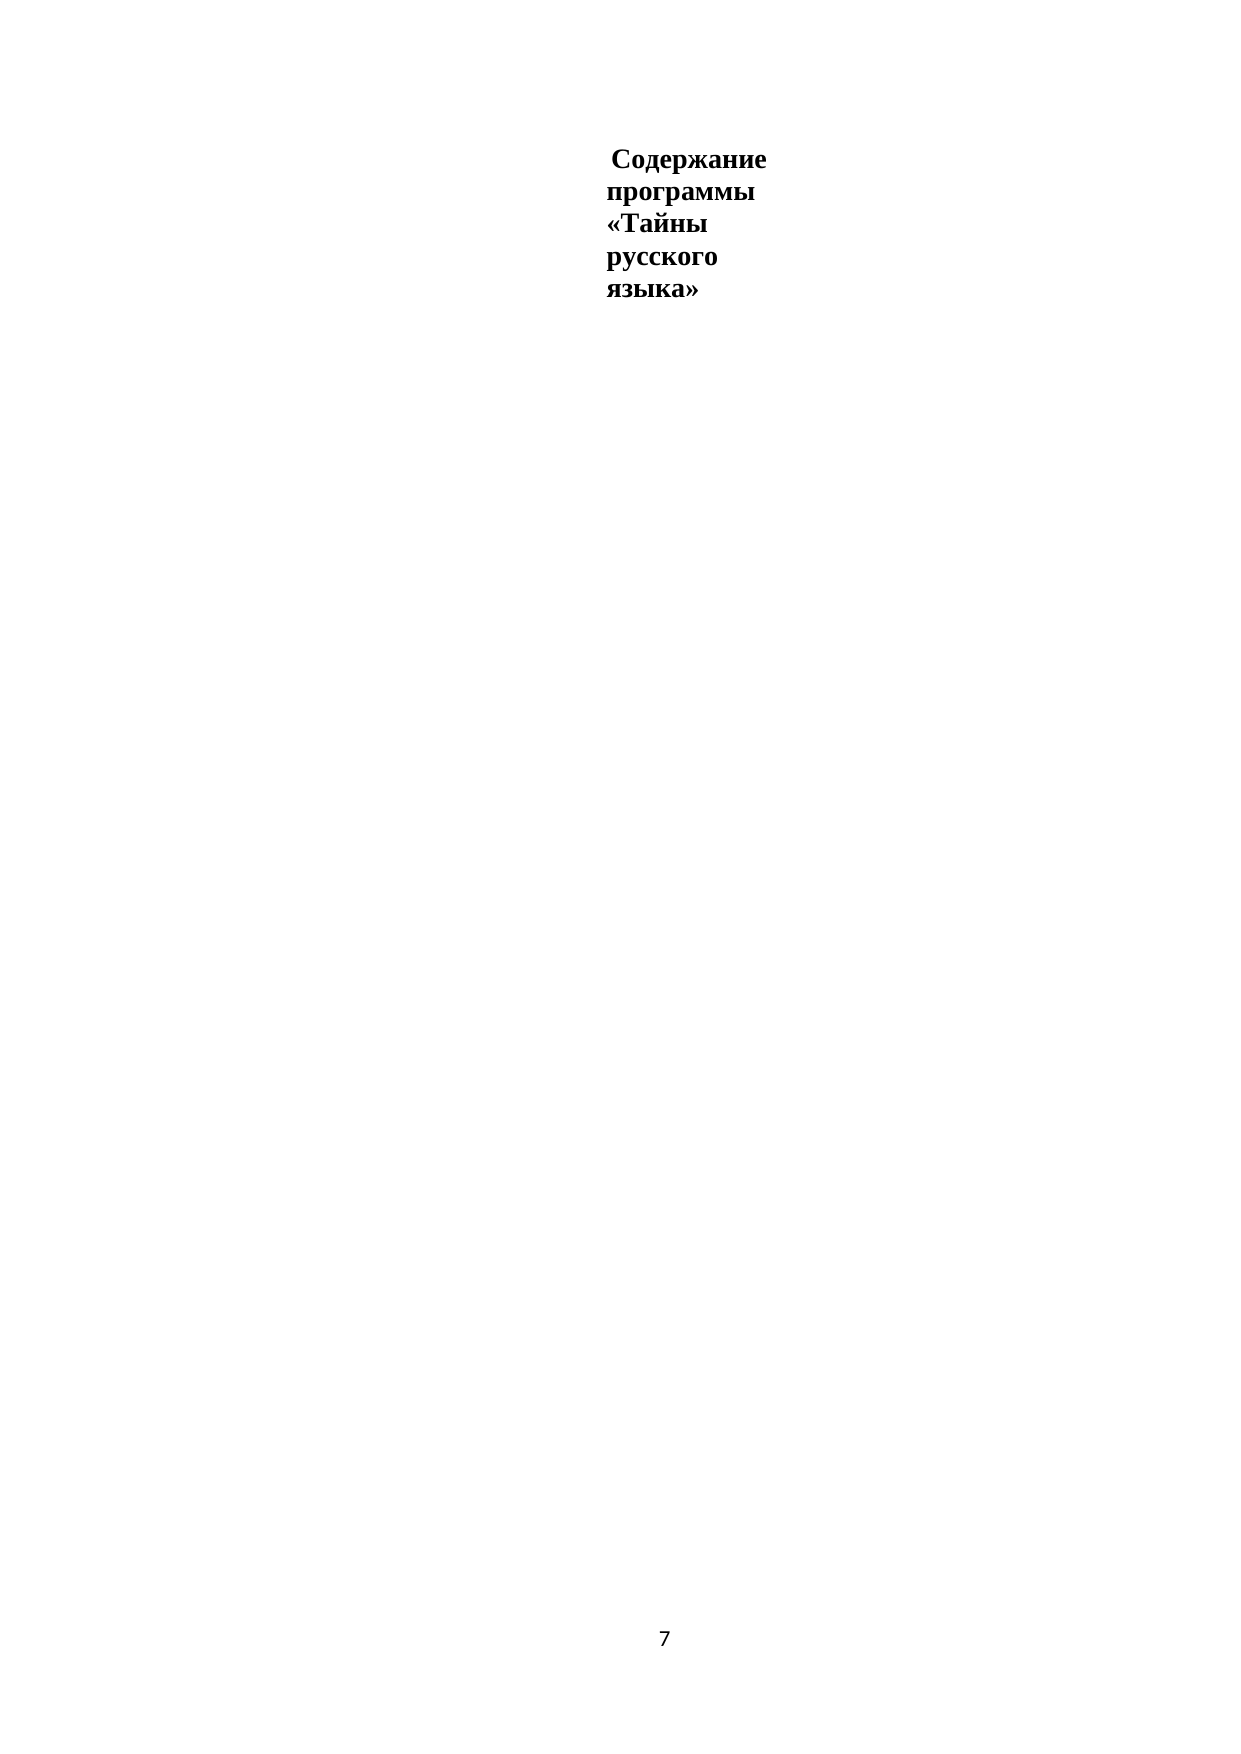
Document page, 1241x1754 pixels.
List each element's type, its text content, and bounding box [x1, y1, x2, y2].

text Содержание программы «Тайны русского языка» [606, 142, 806, 304]
